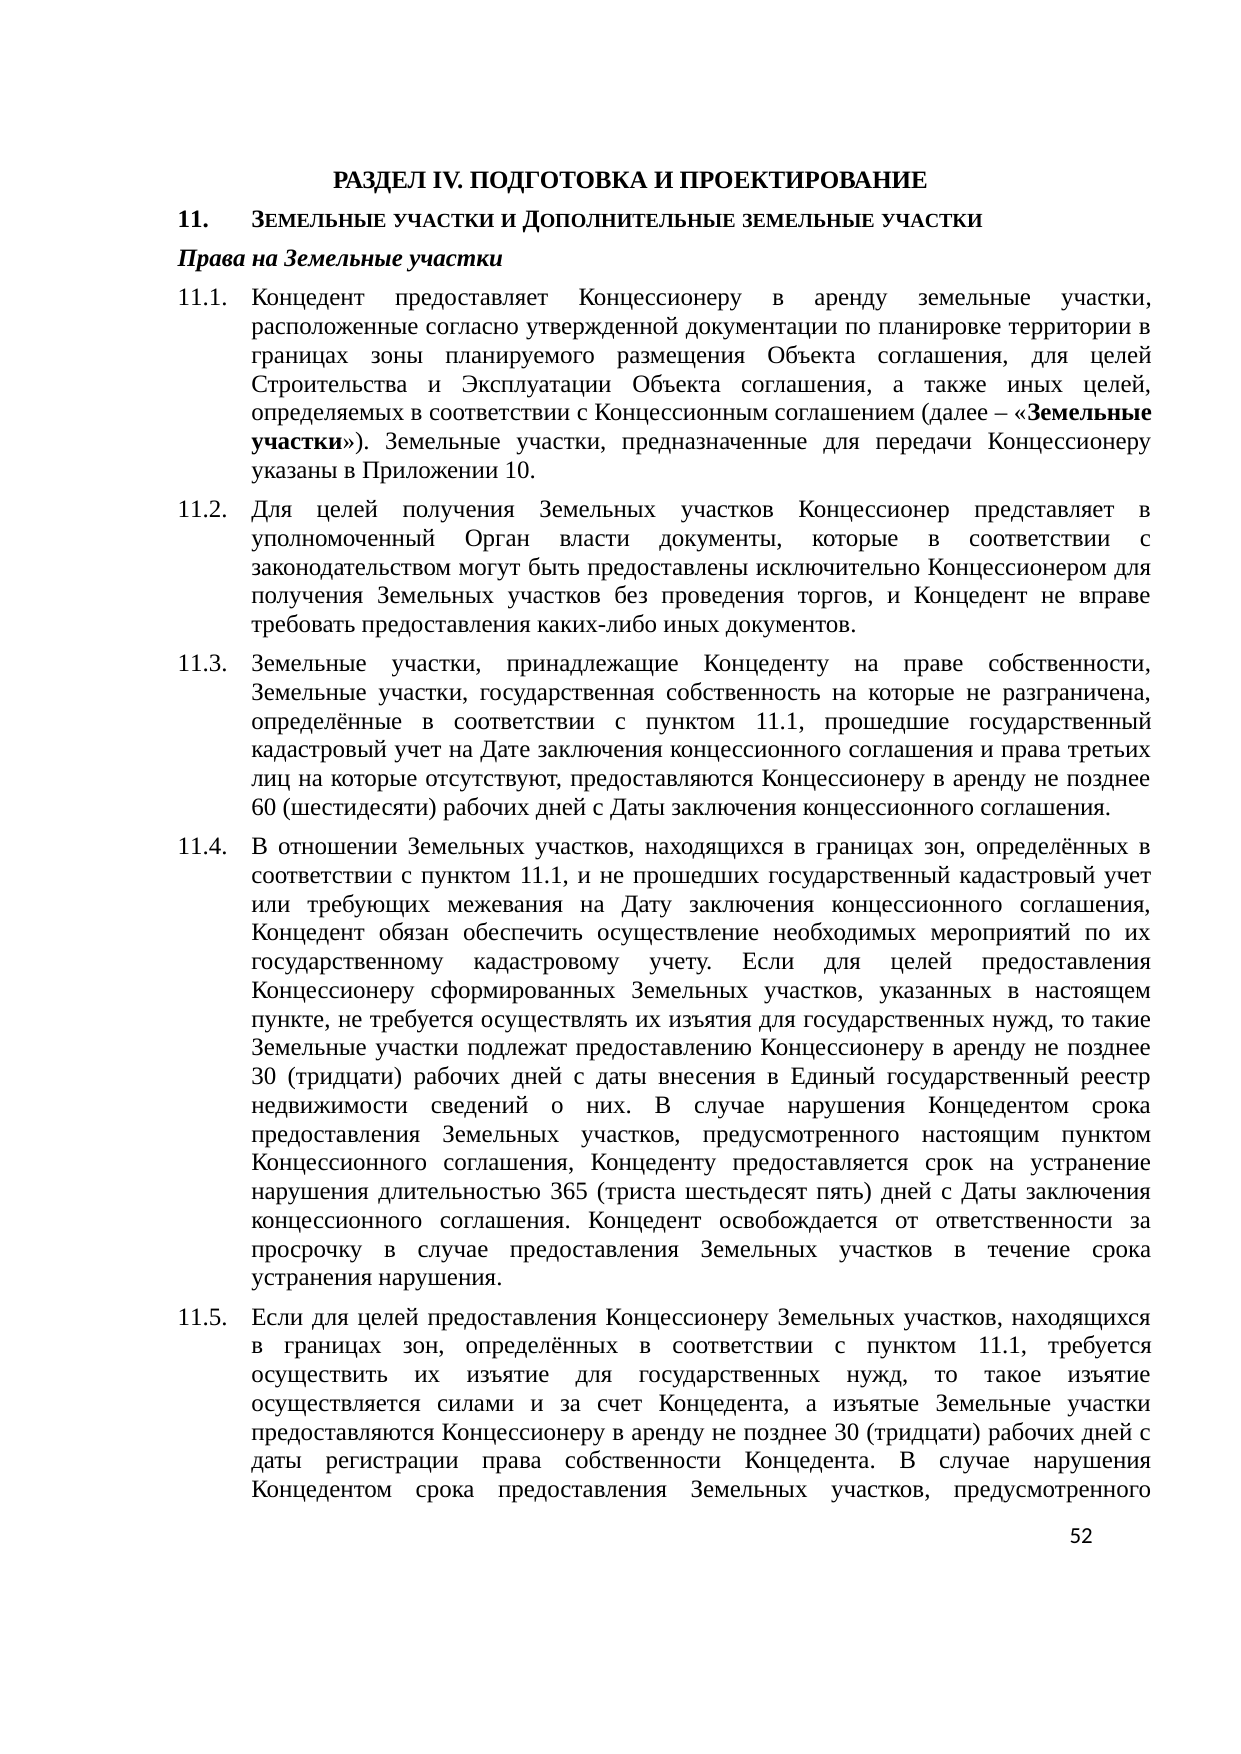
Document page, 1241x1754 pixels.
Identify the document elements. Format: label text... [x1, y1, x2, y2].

text Права на Земельные участки [177, 243, 1152, 272]
text В отношении Земельных участков, находящихся в границах зон, определённых в соответствии с пунктом 11.1, и не прошедших государственный кадастровый учет или требующих межевания на Дату заключения концессионного соглашения, Концедент обязан обеспечить осуществление необходимых мероприятий по их государственному кадастровому учету. Если для целей предоставления Концессионеру сформированных Земельных участков, указанных в настоящем пункте, не требуется осуществлять их изъятия для государственных нужд, то такие Земельные участки подлежат предоставлению Концессионеру в аренду не позднее 30 (тридцати) рабочих дней с даты внесения в Единый государственный реестр недвижимости сведений о них. В случае нарушения Концедентом срока предоставления Земельных участков, предусмотренного настоящим пунктом Концессионного соглашения, Концеденту предоставляется срок на устранение нарушения длительностью 365 (триста шестьдесят пять) дней с Даты заключения концессионного соглашения. Концедент освобождается от ответственности за просрочку в случае предоставления Земельных участков в течение срока устранения нарушения. [177, 831, 1152, 1291]
text Для целей получения Земельных участков Концессионер представляет в уполномоченный Орган власти документы, которые в соответствии с законодательством могут быть предоставлены исключительно Концессионером для получения Земельных участков без проведения торгов, и Концедент не вправе требовать предоставления каких-либо иных документов. [177, 494, 1152, 638]
text Земельные участки, принадлежащие Концеденту на праве собственности, Земельные участки, государственная собственность на которые не разграничена, определённые в соответствии с пунктом 11.1, прошедшие государственный кадастровый учет на Датe заключения концессионного соглашения и права третьих лиц на которые отсутствуют, предоставляются Концессионеру в аренду не позднее 60 (шестидесяти) рабочих дней с Даты заключения концессионного соглашения. [177, 648, 1152, 821]
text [177, 1302, 1152, 1503]
list Концедент предоставляет Концессионеру в аренду земельные участки, расположенные согласно утвержденной документации по планировке территории в границах зоны планируемого размещения Объекта соглашения, для целей Строительства и Эксплуатации Объекта соглашения, а также иных целей, определяемых в соответствии с Концессионным соглашением (далее – «Земельные участки»). Земельные участки, предназначенные для передачи Концессионеру указаны в Приложении 10. [177, 282, 1152, 484]
text Подготовка и Проектирование [177, 165, 1152, 194]
text Земельные участки и Дополнительные земельные участки [177, 204, 1152, 233]
